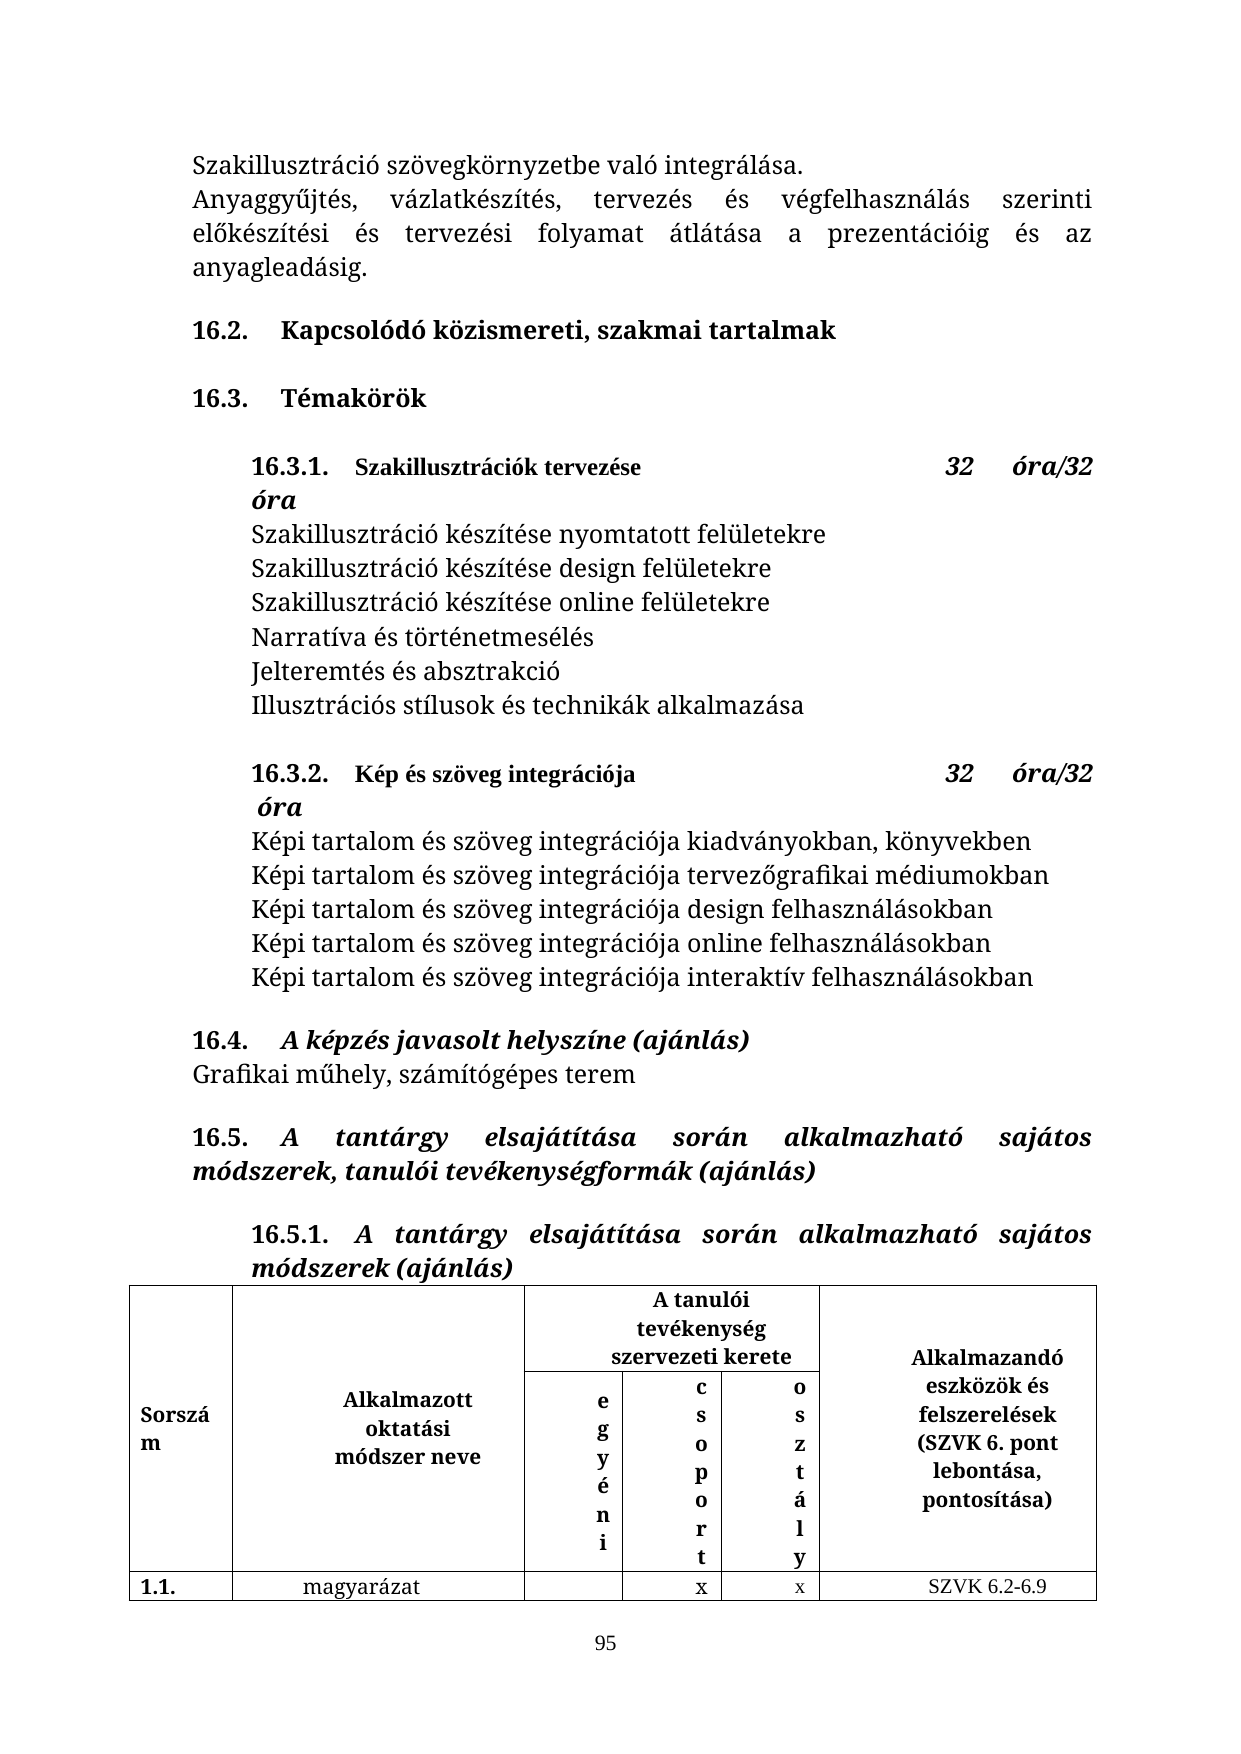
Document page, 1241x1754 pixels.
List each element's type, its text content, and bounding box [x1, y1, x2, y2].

list A tantárgy elsajátítása során alkalmazható sajátos módszerek (ajánlás) [251, 1216, 1093, 1284]
text Anyaggyűjtés, vázlatkészítés, tervezés és végfelhasználás szerinti előkészítési és tervezési folyamat átlátása a prezentációig és az anyagleadásig. [192, 182, 1093, 284]
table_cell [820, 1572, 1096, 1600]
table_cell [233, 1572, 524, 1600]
list Kép és szöveg integrációja 32 óra/32 óra [251, 755, 1093, 823]
list A képzés javasolt helyszíne (ajánlás) [192, 1023, 1093, 1057]
text Képi tartalom és szöveg integrációja online felhasználásokban [251, 926, 1093, 960]
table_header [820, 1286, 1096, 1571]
text Narratíva és történetmesélés [251, 619, 1093, 653]
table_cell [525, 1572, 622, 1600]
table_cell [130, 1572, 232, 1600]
text Illusztrációs stílusok és technikák alkalmazása [251, 687, 1093, 721]
text Képi tartalom és szöveg integrációja tervezőgrafikai médiumokban [251, 858, 1093, 892]
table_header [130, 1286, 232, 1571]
text Szakillusztráció szövegkörnyzetbe való integrálása. [192, 148, 1093, 182]
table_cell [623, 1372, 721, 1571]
text Grafikai műhely, számítógépes terem [133, 1057, 1093, 1091]
text Képi tartalom és szöveg integrációja interaktív felhasználásokban [251, 960, 1093, 994]
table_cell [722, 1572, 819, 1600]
text Szakillusztráció készítése online felületekre [251, 585, 1093, 619]
text Képi tartalom és szöveg integrációja kiadványokban, könyvekben [251, 823, 1093, 858]
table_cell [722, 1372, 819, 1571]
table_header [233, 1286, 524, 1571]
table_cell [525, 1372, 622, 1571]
list Kapcsolódó közismereti, szakmai tartalmak [192, 313, 1093, 347]
text Jelteremtés és absztrakció [251, 653, 1093, 687]
text Szakillusztráció készítése nyomtatott felületekre [251, 517, 1093, 551]
list A tantárgy elsajátítása során alkalmazható sajátos módszerek, tanulói tevékenységformák (ajánlás) [192, 1119, 1093, 1188]
list Témakörök [192, 381, 1093, 415]
list Szakillusztrációk tervezése 32 óra/32 óra [251, 449, 1093, 517]
text Képi tartalom és szöveg integrációja design felhasználásokban [251, 892, 1093, 926]
text Szakillusztráció készítése design felületekre [251, 551, 1093, 585]
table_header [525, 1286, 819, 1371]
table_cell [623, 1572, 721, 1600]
